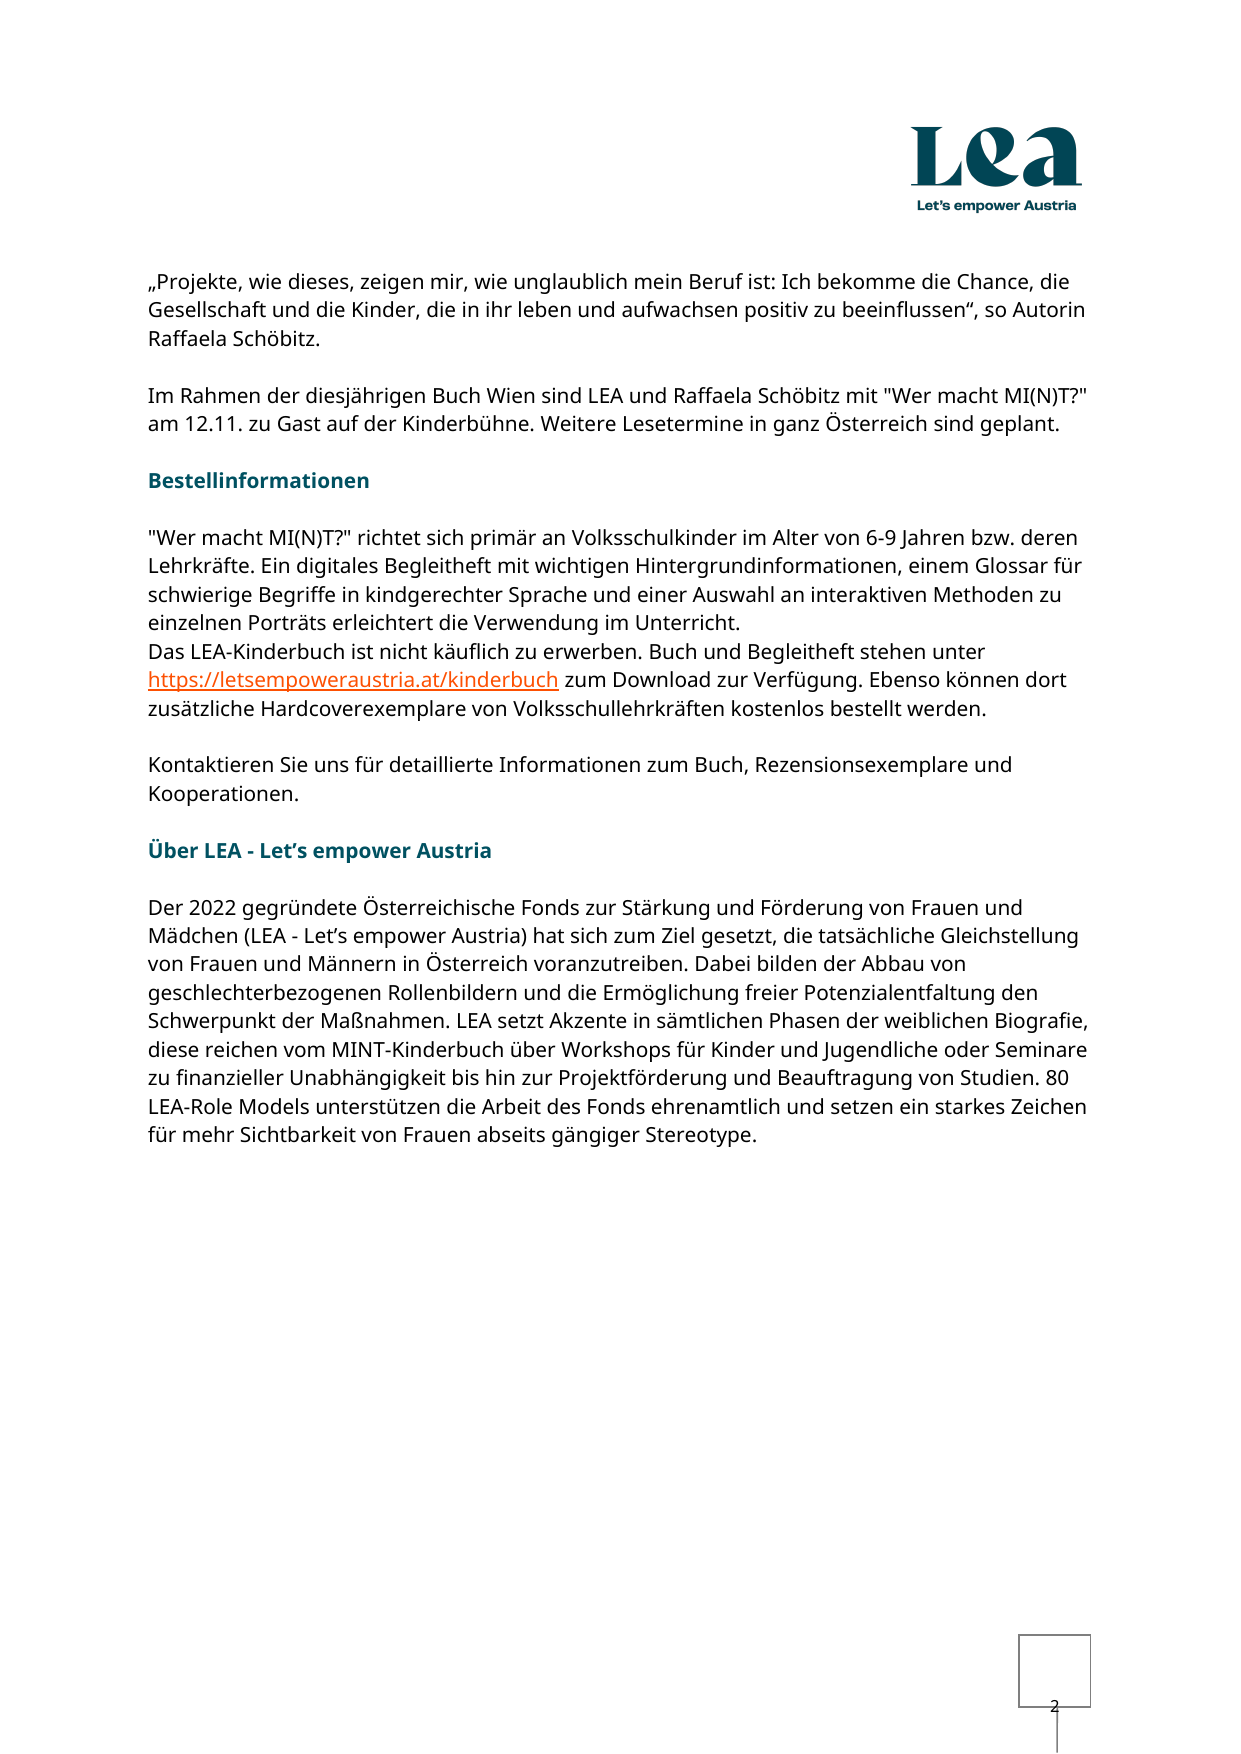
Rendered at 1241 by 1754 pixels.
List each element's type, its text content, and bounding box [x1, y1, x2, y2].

text Der 2022 gegründete Österreichische Fonds zur Stärkung und Förderung von Frauen und Mädchen (LEA - Let’s empower Austria) hat sich zum Ziel gesetzt, die tatsächliche Gleichstellung von Frauen und Männern in Österreich voranzutreiben. Dabei bilden der Abbau von geschlechterbezogenen Rollenbildern und die Ermöglichung freier Potenzialentfaltung den Schwerpunkt der Maßnahmen. LEA setzt Akzente in sämtlichen Phasen der weiblichen Biografie, diese reichen vom MINT-Kinderbuch über Workshops für Kinder und Jugendliche oder Seminare zu finanzieller Unabhängigkeit bis hin zur Projektförderung und Beauftragung von Studien. 80 LEA-Role Models unterstützen die Arbeit des Fonds ehrenamtlich und setzen ein starkes Zeichen für mehr Sichtbarkeit von Frauen abseits gängiger Stereotype. [148, 893, 1093, 1149]
text Das LEA-Kinderbuch ist nicht käuflich zu erwerben. Buch und Begleitheft stehen unter https://letsempoweraustria.at/kinderbuch zum Download zur Verfügung. Ebenso können dort zusätzliche Hardcoverexemplare von Volksschullehrkräften kostenlos bestellt werden. [148, 637, 1093, 722]
text Bestellinformationen [148, 466, 1093, 494]
text Im Rahmen der diesjährigen Buch Wien sind LEA und Raffaela Schöbitz mit "Wer macht MI(N)T?" am 12.11. zu Gast auf der Kinderbühne. Weitere Lesetermine in ganz Österreich sind geplant. [148, 381, 1093, 438]
text Kontaktieren Sie uns für detaillierte Informationen zum Buch, Rezensionsexemplare und Kooperationen. [148, 751, 1093, 807]
picture [899, 73, 1093, 267]
text "Wer macht MI(N)T?" richtet sich primär an Volksschulkinder im Alter von 6-9 Jahren bzw. deren Lehrkräfte. Ein digitales Begleitheft mit wichtigen Hintergrundinformationen, einem Glossar für schwierige Begriffe in kindgerechter Sprache und einer Auswahl an interaktiven Methoden zu einzelnen Porträts erleichtert die Verwendung im Unterricht. [148, 523, 1093, 637]
text „Projekte, wie dieses, zeigen mir, wie unglaublich mein Beruf ist: Ich bekomme die Chance, die Gesellschaft und die Kinder, die in ihr leben und aufwachsen positiv zu beeinflussen“, so Autorin Raffaela Schöbitz. [148, 267, 1093, 352]
text Über LEA - Let’s empower Austria [148, 836, 1093, 864]
